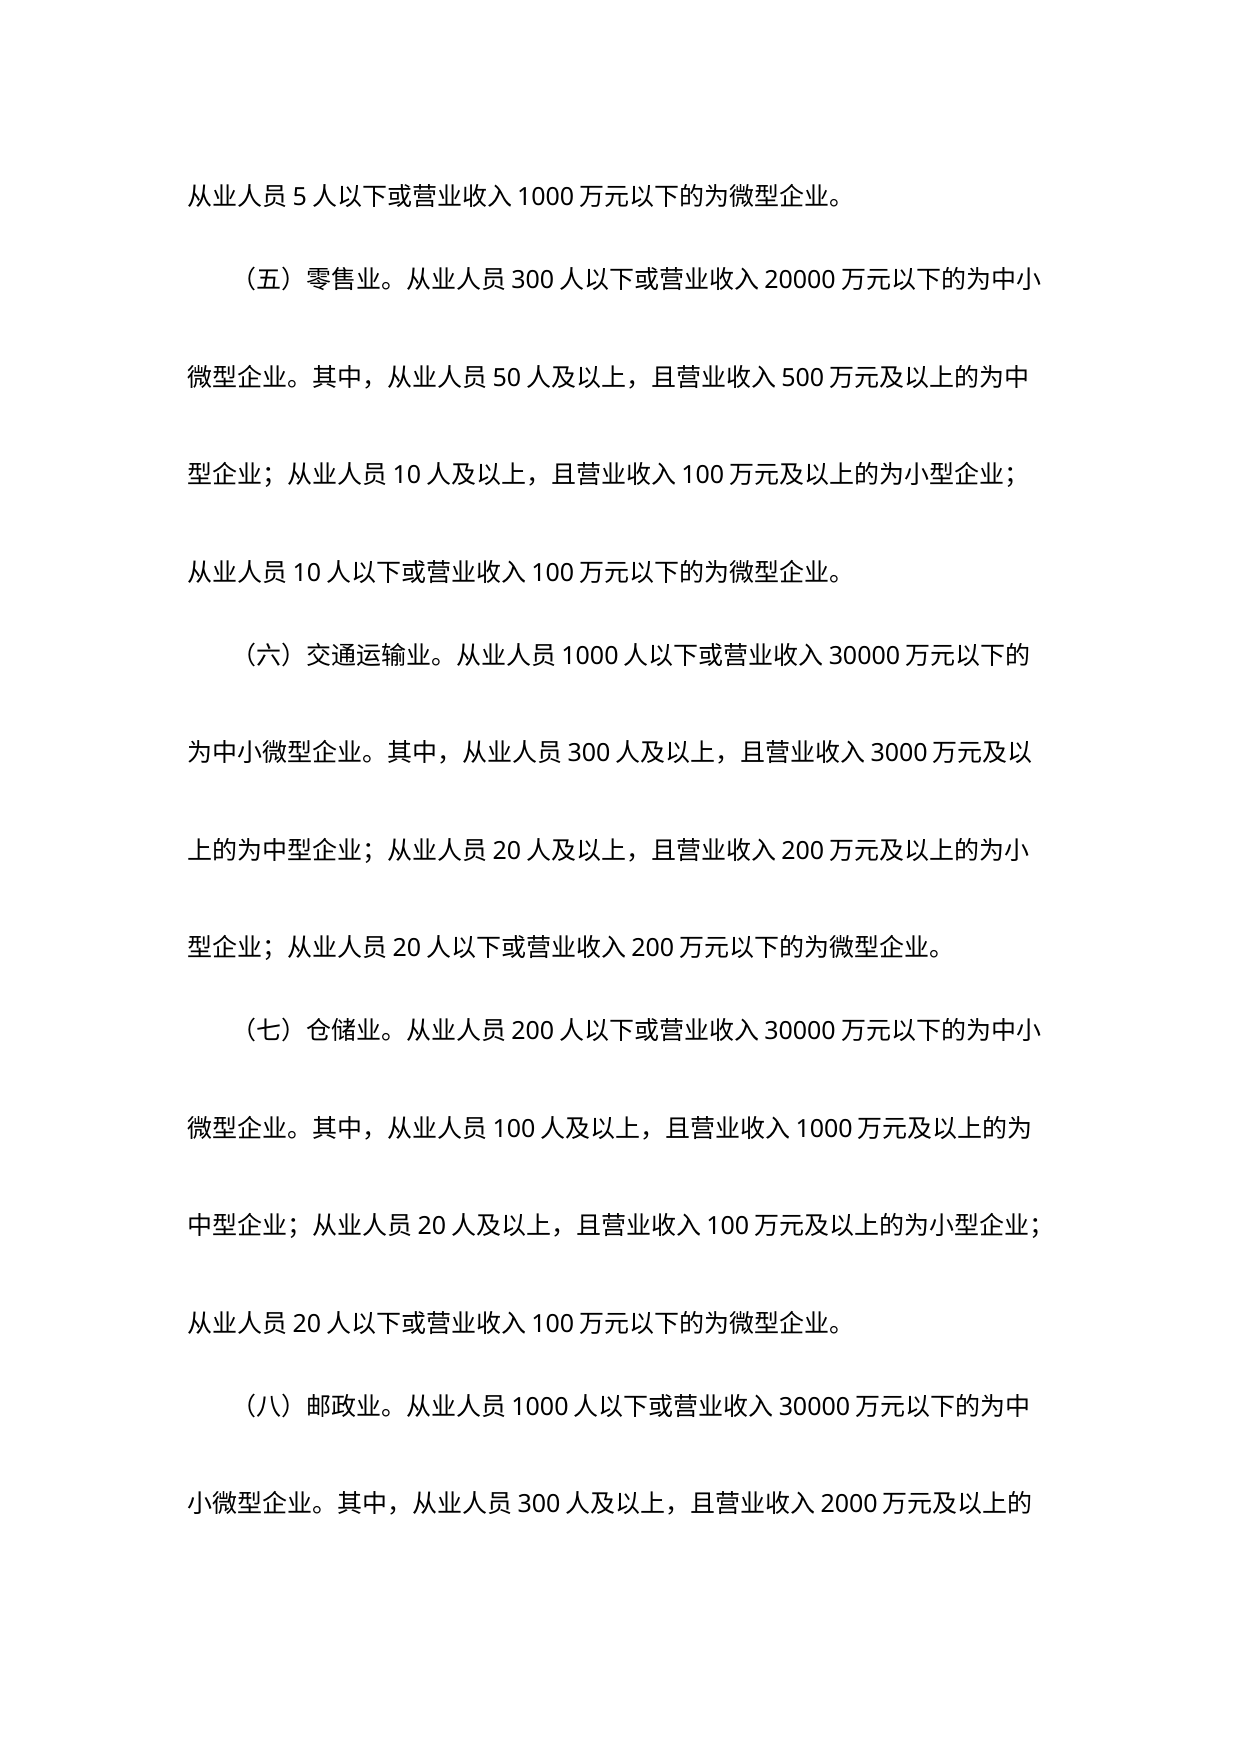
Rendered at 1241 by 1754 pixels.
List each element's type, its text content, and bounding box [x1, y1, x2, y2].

text （七）仓储业。从业人员200人以下或营业收入30000万元以下的为中小微型企业。其中，从业人员100人及以上，且营业收入1000万元及以上的为中型企业；从业人员20人及以上，且营业收入100万元及以上的为小型企业；从业人员20人以下或营业收入100万元以下的为微型企业。 [187, 996, 1053, 1354]
text （五）零售业。从业人员300人以下或营业收入20000万元以下的为中小微型企业。其中，从业人员50人及以上，且营业收入500万元及以上的为中型企业；从业人员10人及以上，且营业收入100万元及以上的为小型企业；从业人员10人以下或营业收入100万元以下的为微型企业。 [187, 245, 1053, 603]
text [187, 162, 1053, 227]
text （六）交通运输业。从业人员1000人以下或营业收入30000万元以下的为中小微型企业。其中，从业人员300人及以上，且营业收入3000万元及以上的为中型企业；从业人员20人及以上，且营业收入200万元及以上的为小型企业；从业人员20人以下或营业收入200万元以下的为微型企业。 [187, 621, 1053, 978]
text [187, 1372, 1053, 1534]
